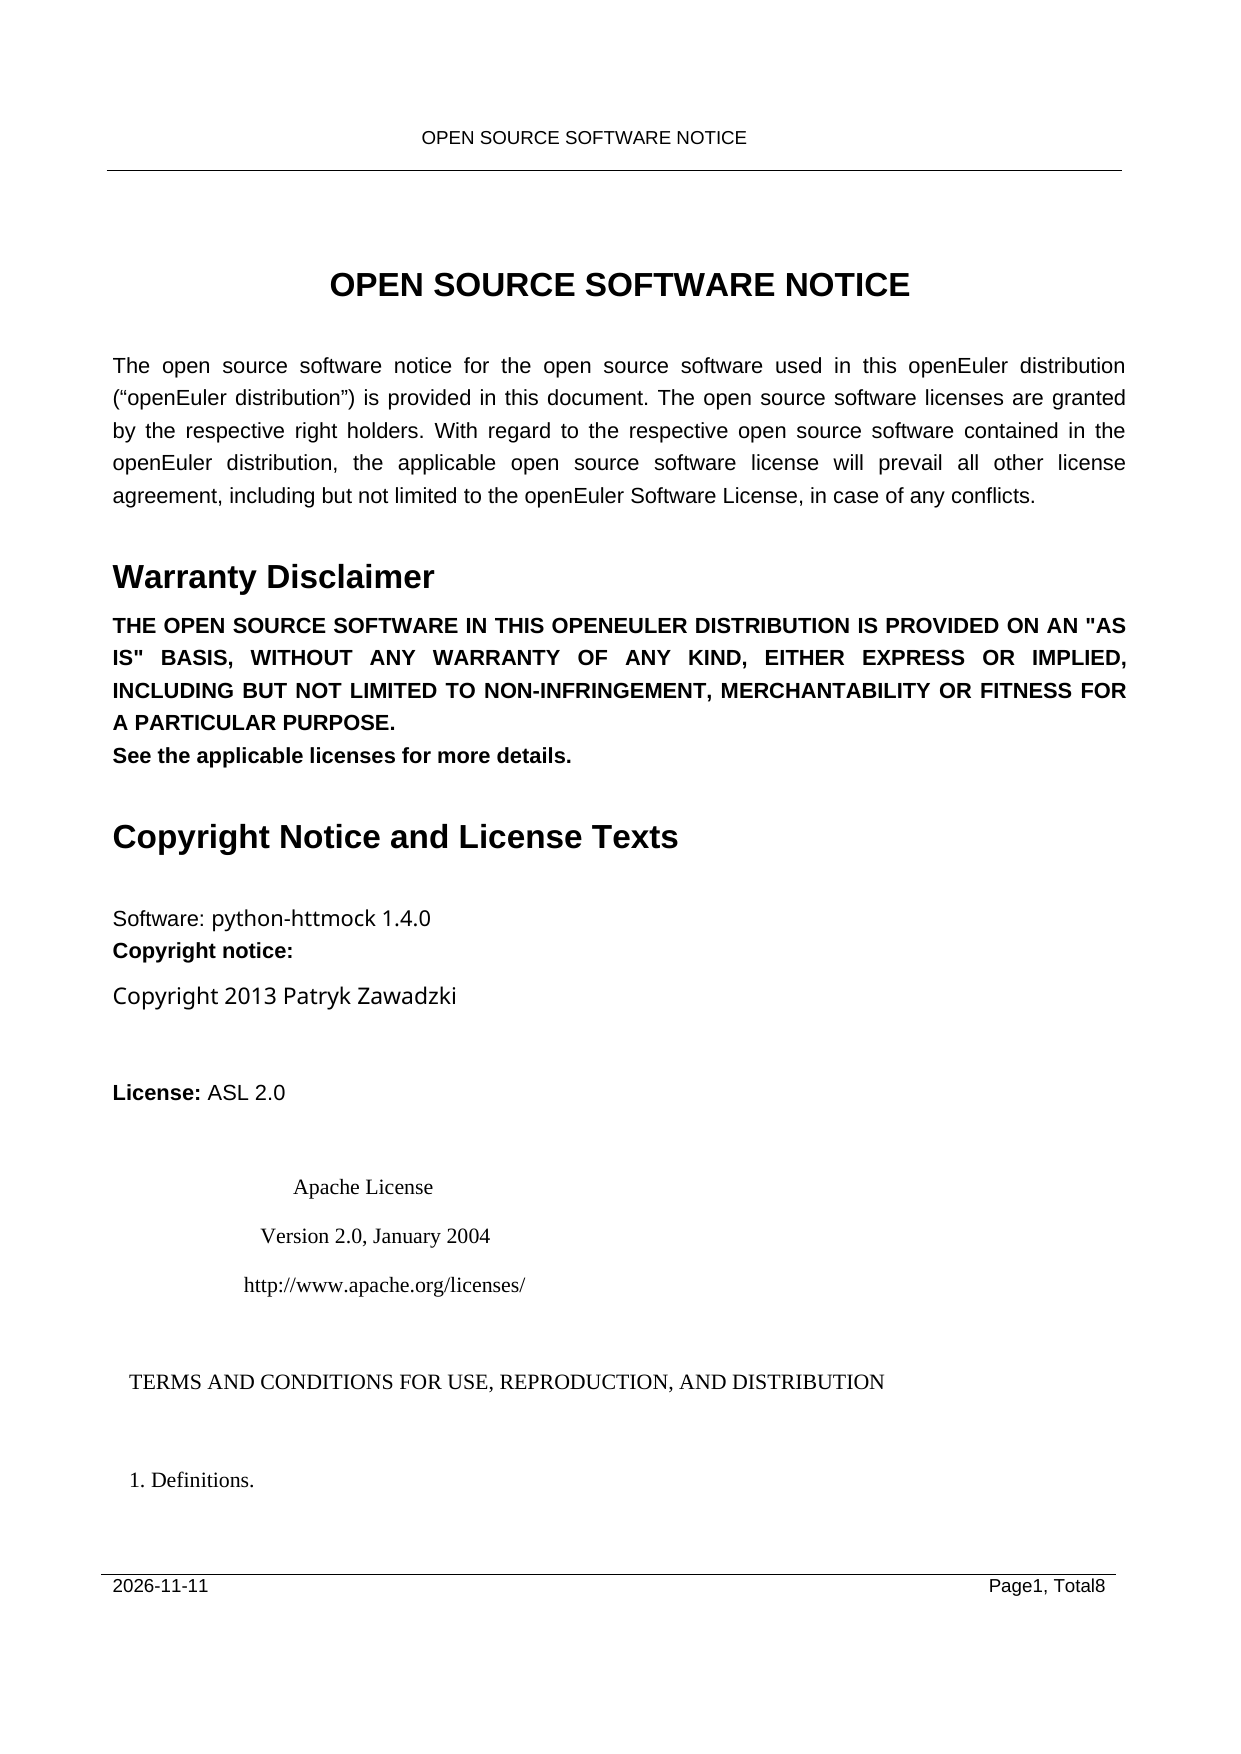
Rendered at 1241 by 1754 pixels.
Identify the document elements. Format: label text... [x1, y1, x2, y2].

text Copyright Notice and License Texts [112, 804, 1128, 869]
text THE OPEN SOURCE SOFTWARE IN THIS OPENEULER DISTRIBUTION IS PROVIDED ON AN "AS IS" BASIS, WITHOUT ANY WARRANTY OF ANY KIND, EITHER EXPRESS OR IMPLIED, INCLUDING BUT NOT LIMITED TO NON-INFRINGEMENT, MERCHANTABILITY OR FITNESS FOR A PARTICULAR PURPOSE. See the applicable licenses for more details. [112, 609, 1128, 771]
text The open source software notice for the open source software used in this openEuler distribution (“openEuler distribution”) is provided in this document. The open source software licenses are granted by the respective right holders. With regard to the respective open source software contained in the openEuler distribution, the applicable open source software license will prevail all other license agreement, including but not limited to the openEuler Software License, in case of any conflicts. [112, 349, 1128, 511]
text Copyright 2013 Patryk Zawadzki [112, 979, 1128, 1060]
text License: ASL 2.0 [112, 1077, 1128, 1109]
text OPEN SOURCE SOFTWARE NOTICE [112, 251, 1128, 316]
text Software: python-httmock 1.4.0 [112, 901, 1128, 934]
text Copyright notice: [112, 934, 1128, 966]
text Warranty Disclaimer [112, 544, 1128, 609]
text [112, 1122, 1128, 1495]
